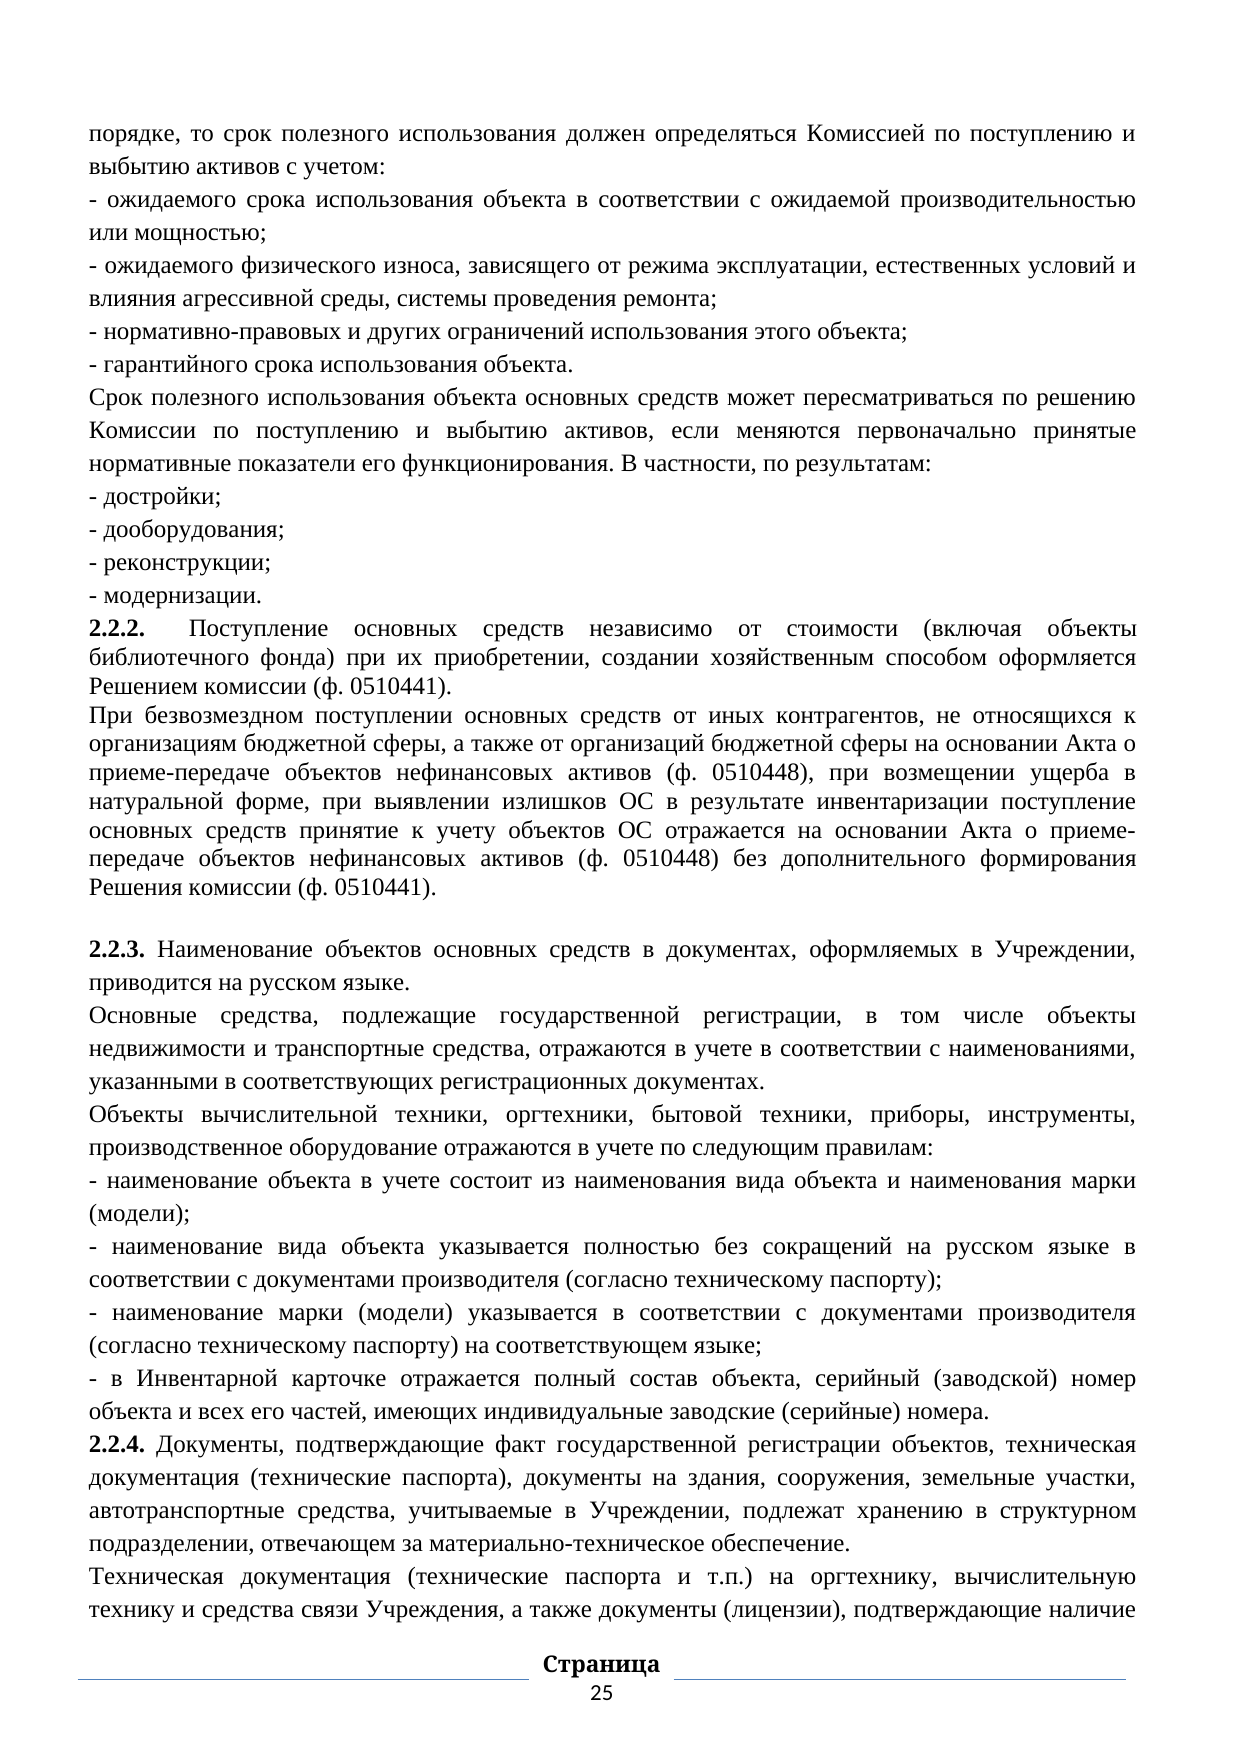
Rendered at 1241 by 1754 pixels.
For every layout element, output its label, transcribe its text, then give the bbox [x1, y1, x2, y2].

text - достройки; [89, 481, 1137, 510]
text - в Инвентарной карточке отражается полный состав объекта, серийный (заводской) номер объекта и всех его частей, имеющих индивидуальные заводские (серийные) номера. [89, 1363, 1137, 1425]
text - гарантийного срока использования объекта. [89, 349, 1137, 378]
text - дооборудования; [89, 514, 1137, 543]
text - наименование объекта в учете состоит из наименования вида объекта и наименования марки (модели); [89, 1165, 1137, 1227]
text - модернизации. [89, 580, 1137, 609]
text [89, 1561, 1137, 1623]
text 2.2.3. Наименование объектов основных средств в документах, оформляемых в Учреждении, приводится на русском языке. [89, 934, 1137, 996]
text 2.2.4. Документы, подтверждающие факт государственной регистрации объектов, техническая документация (технические паспорта), документы на здания, сооружения, земельные участки, автотранспортные средства, учитываемые в Учреждении, подлежат хранению в структурном подразделении, отвечающем за материально-техническое обеспечение. [89, 1429, 1137, 1557]
text Основные средства, подлежащие государственной регистрации, в том числе объекты недвижимости и транспортные средства, отражаются в учете в соответствии с наименованиями, указанными в соответствующих регистрационных документах. [89, 1000, 1137, 1095]
text - реконструкции; [89, 547, 1137, 576]
text 2.2.2. Поступление основных средств независимо от стоимости (включая объекты библиотечного фонда) при их приобретении, создании хозяйственным способом оформляется Решением комиссии (ф. 0510441). [89, 613, 1137, 700]
text - наименование марки (модели) указывается в соответствии с документами производителя (согласно техническому паспорту) на соответствующем языке; [89, 1297, 1137, 1359]
text - нормативно-правовых и других ограничений использования этого объекта; [89, 316, 1137, 345]
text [89, 118, 1137, 180]
text - наименование вида объекта указывается полностью без сокращений на русском языке в соответствии с документами производителя (согласно техническому паспорту); [89, 1231, 1137, 1293]
text При безвозмездном поступлении основных средств от иных контрагентов, не относящихся к организациям бюджетной сферы, а также от организаций бюджетной сферы на основании Акта о приеме-передаче объектов нефинансовых активов (ф. 0510448), при возмещении ущерба в натуральной форме, при выявлении излишков ОС в результате инвентаризации поступление основных средств принятие к учету объектов ОС отражается на основании Акта о приеме-передаче объектов нефинансовых активов (ф. 0510448) без дополнительного формирования Решения комиссии (ф. 0510441). [89, 700, 1137, 901]
text Срок полезного использования объекта основных средств может пересматриваться по решению Комиссии по поступлению и выбытию активов, если меняются первоначально принятые нормативные показатели его функционирования. В частности, по результатам: [89, 382, 1137, 477]
text - ожидаемого физического износа, зависящего от режима эксплуатации, естественных условий и влияния агрессивной среды, системы проведения ремонта; [89, 250, 1137, 312]
text Объекты вычислительной техники, оргтехники, бытовой техники, приборы, инструменты, производственное оборудование отражаются в учете по следующим правилам: [89, 1099, 1137, 1161]
text - ожидаемого срока использования объекта в соответствии с ожидаемой производительностью или мощностью; [89, 184, 1137, 246]
